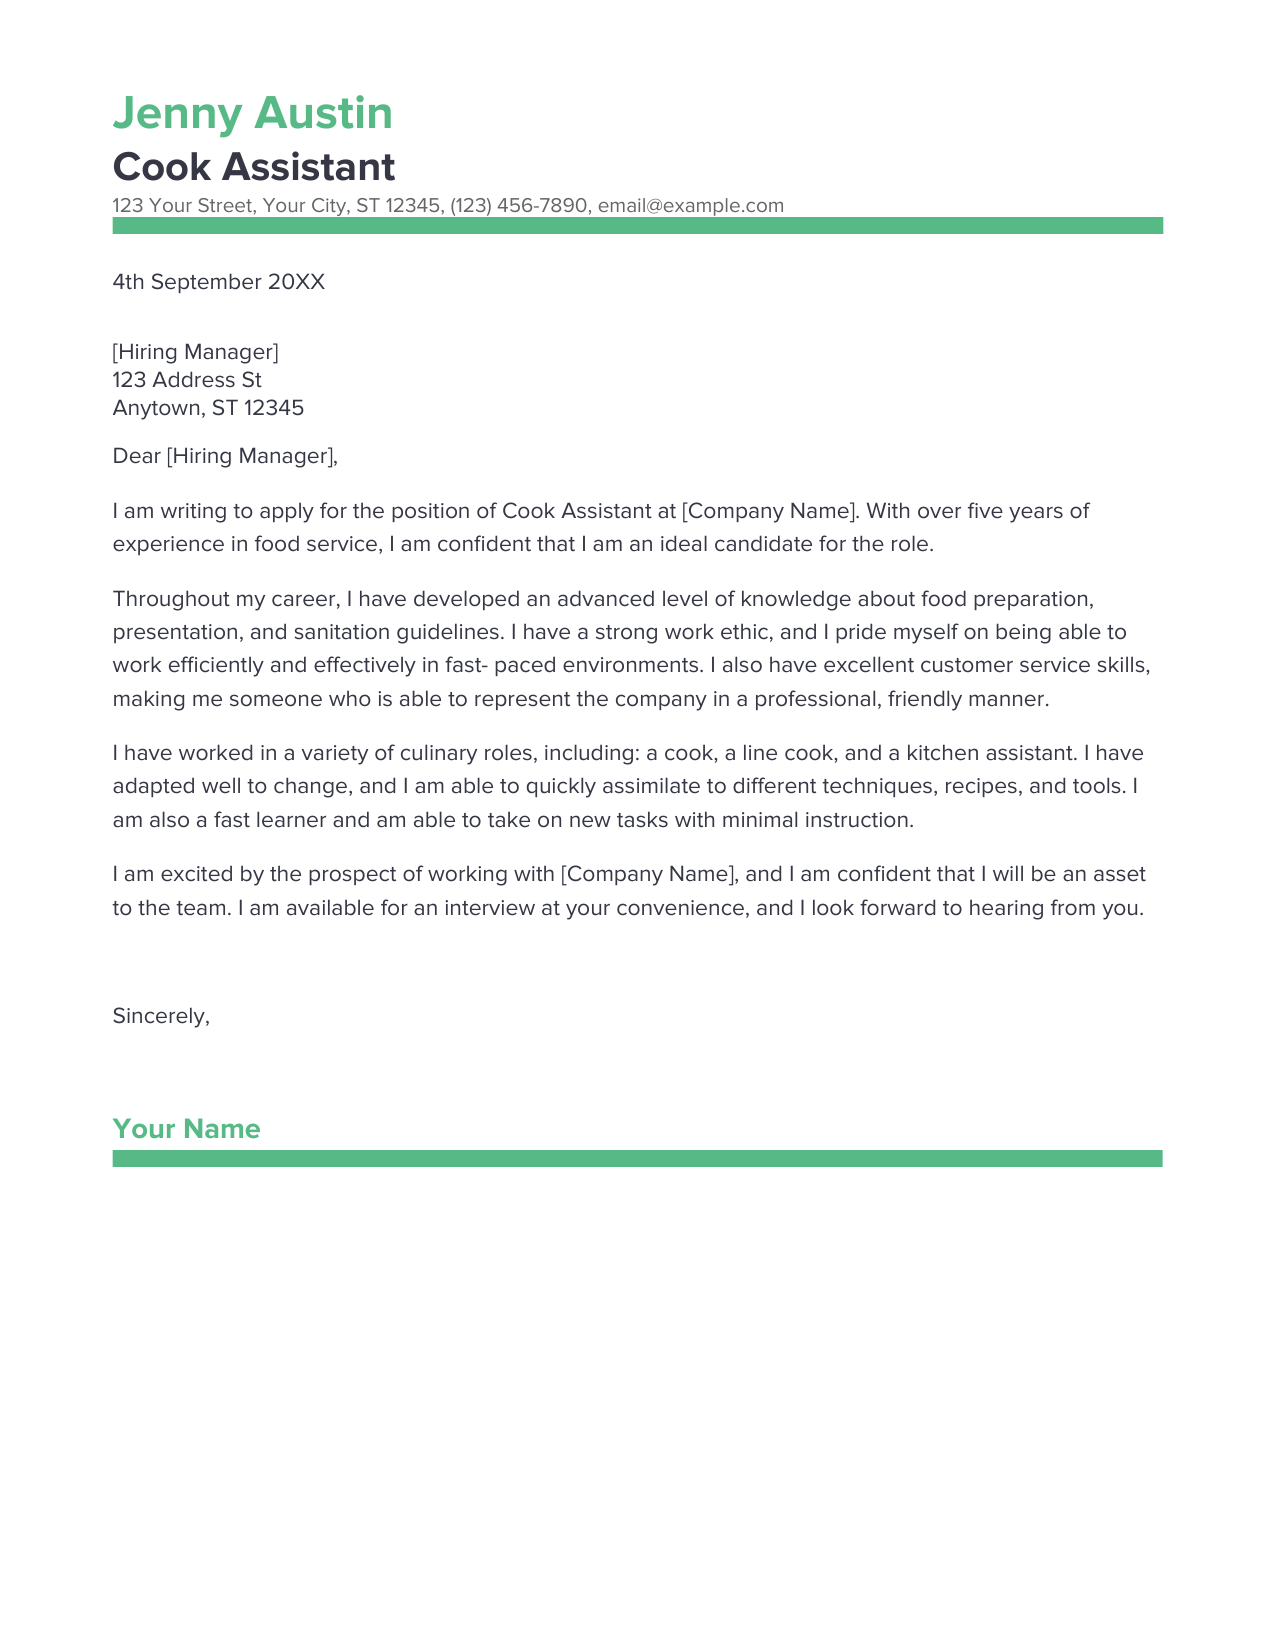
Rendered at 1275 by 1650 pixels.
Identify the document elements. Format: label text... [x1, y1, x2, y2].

text 4th September 20XX [112, 268, 1162, 296]
text Sincerely, [112, 1003, 1162, 1031]
picture [112, 217, 1164, 234]
text Throughout my career, I have developed an advanced level of knowledge about food preparation, presentation, and sanitation guidelines. I have a strong work ethic, and I pride myself on being able to work efficiently and effectively in fast- paced environments. I also have excellent customer service skills, making me someone who is able to represent the company in a professional, friendly manner. [112, 585, 1162, 713]
picture [112, 1150, 1163, 1167]
text Dear [Hiring Manager], [112, 443, 1162, 471]
text I am excited by the prospect of working with [Company Name], and I am confident that I will be an asset to the team. I am available for an interview at your convenience, and I look forward to hearing from you. [112, 861, 1162, 922]
text Jenny Austin Cook Assistant [112, 33, 1162, 193]
text [Hiring Manager] [112, 310, 1162, 366]
text 123 Your Street, Your City, ST 12345, (123) 456-7890, email@example.com [112, 193, 1162, 217]
text Your Name [112, 1111, 1162, 1147]
text 123 Address St [112, 366, 1162, 394]
text I am writing to apply for the position of Cook Assistant at [Company Name]. With over five years of experience in food service, I am confident that I am an ideal candidate for the role. [112, 497, 1162, 558]
text I have worked in a variety of culinary roles, including: a cook, a line cook, and a kitchen assistant. I have adapted well to change, and I am able to quickly assimilate to different techniques, recipes, and tools. I am also a fast learner and am able to take on new tasks with minimal instruction. [112, 739, 1162, 834]
text Anytown, ST 12345 [112, 394, 1162, 422]
